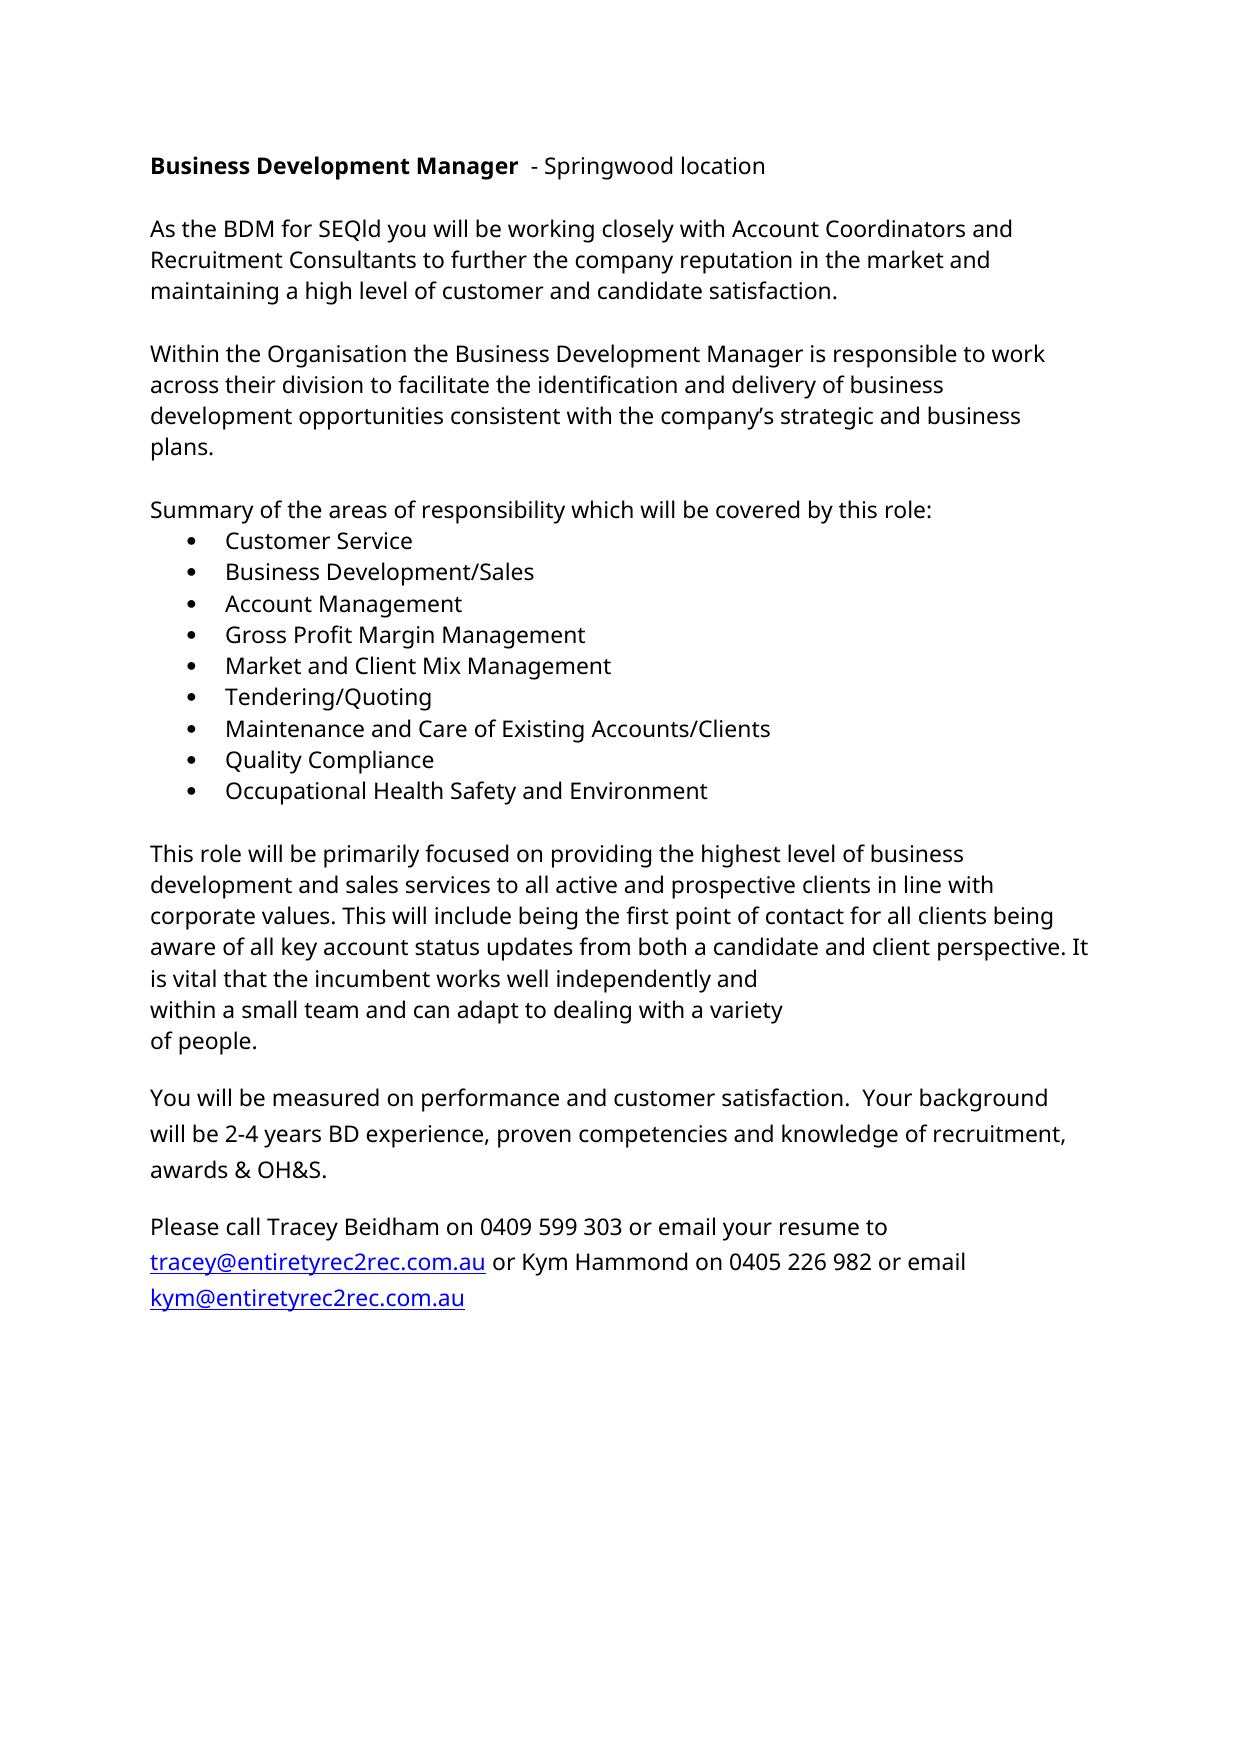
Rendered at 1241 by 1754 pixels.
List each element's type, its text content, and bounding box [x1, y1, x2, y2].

list Quality Compliance [187, 744, 1090, 775]
text You will be measured on performance and customer satisfaction. Your background will be 2-4 years BD experience, proven competencies and knowledge of recruitment, awards & OH&S. [150, 1082, 1090, 1185]
list Customer Service [187, 525, 1090, 556]
list Gross Profit Margin Management [187, 619, 1090, 650]
list Market and Client Mix Management [187, 650, 1090, 681]
text Business Development Manager - Springwood location [150, 150, 1090, 181]
text As the BDM for SEQld you will be working closely with Account Coordinators and Recruitment Consultants to further the company reputation in the market and maintaining a high level of customer and candidate satisfaction. [150, 212, 1090, 306]
text corporate values. This will include being the first point of contact for all clients being aware of all key account status updates from both a candidate and client perspective. It is vital that the incumbent works well independently and [150, 900, 1090, 994]
list Maintenance and Care of Existing Accounts/Clients [187, 712, 1090, 744]
list Account Management [187, 587, 1090, 619]
list Occupational Health Safety and Environment [187, 775, 1090, 806]
list Business Development/Sales [187, 556, 1090, 587]
text This role will be primarily focused on providing the highest level of business development and sales services to all active and prospective clients in line with [150, 837, 1090, 900]
text of people. [150, 1025, 1090, 1056]
text Summary of the areas of responsibility which will be covered by this role: [150, 494, 1090, 525]
text Within the Organisation the Business Development Manager is responsible to work [150, 337, 1090, 369]
text Please call Tracey Beidham on 0409 599 303 or email your resume to tracey@entiretyrec2rec.com.au or Kym Hammond on 0405 226 982 or email kym@entiretyrec2rec.com.au [150, 1210, 1090, 1313]
text across their division to facilitate the identification and delivery of business development opportunities consistent with the company’s strategic and business plans. [150, 369, 1090, 462]
list Tendering/Quoting [187, 681, 1090, 712]
text within a small team and can adapt to dealing with a variety [150, 994, 1090, 1025]
